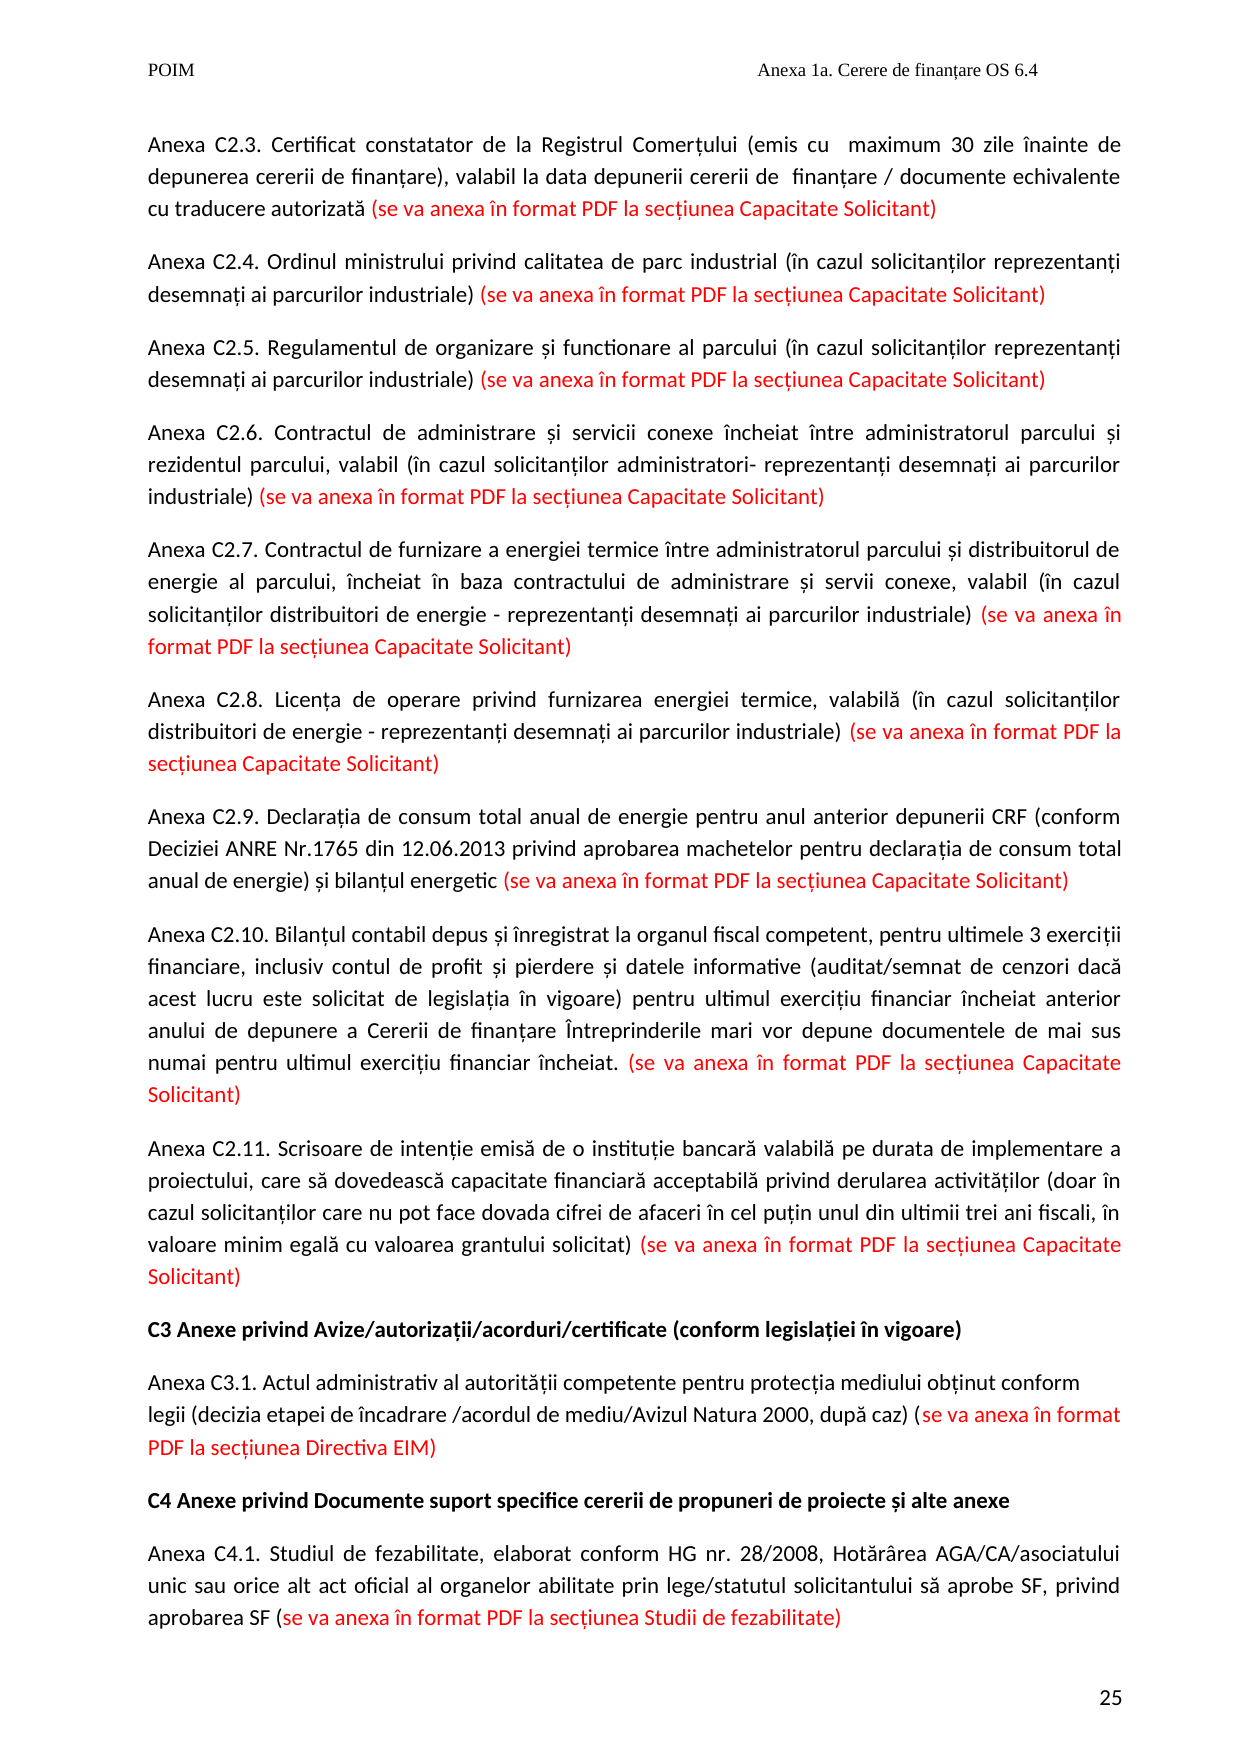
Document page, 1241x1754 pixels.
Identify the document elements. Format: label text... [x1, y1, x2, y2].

text Anexa C2.9. Declarația de consum total anual de energie pentru anul anterior depunerii CRF (conform Deciziei ANRE Nr.1765 din 12.06.2013 privind aprobarea machetelor pentru declaraţia de consum total anual de energie) și bilanțul energetic (se va anexa în format PDF la secţiunea Capacitate Solicitant) [148, 802, 1122, 895]
text Anexa C2.3. Certificat constatator de la Registrul Comerţului (emis cu maximum 30 zile înainte de depunerea cererii de finanțare), valabil la data depunerii cererii de finanțare / documente echivalente cu traducere autorizată (se va anexa în format PDF la secţiunea Capacitate Solicitant) [148, 130, 1122, 222]
text C4 Anexe privind Documente suport specifice cererii de propuneri de proiecte și alte anexe [148, 1486, 1122, 1514]
text Anexa C2.6. Contractul de administrare și servicii conexe încheiat între administratorul parcului și rezidentul parcului, valabil (în cazul solicitanților administratori- reprezentanți desemnați ai parcurilor industriale) (se va anexa în format PDF la secţiunea Capacitate Solicitant) [148, 418, 1122, 510]
text Anexa C4.1. Studiul de fezabilitate, elaborat conform HG nr. 28/2008, Hotărârea AGA/CA/asociatului unic sau orice alt act oficial al organelor abilitate prin lege/statutul solicitantului să aprobe SF, privind aprobarea SF (se va anexa în format PDF la secţiunea Studii de fezabilitate) [148, 1539, 1122, 1631]
text Anexa C2.8. Licența de operare privind furnizarea energiei termice, valabilă (în cazul solicitanților distribuitori de energie - reprezentanți desemnați ai parcurilor industriale) (se va anexa în format PDF la secţiunea Capacitate Solicitant) [148, 685, 1122, 777]
text Anexa C2.11. Scrisoare de intenţie emisă de o instituţie bancară valabilă pe durata de implementare a proiectului, care să dovedească capacitate financiară acceptabilă privind derularea activităților (doar în cazul solicitanţilor care nu pot face dovada cifrei de afaceri în cel puțin unul din ultimii trei ani fiscali, în valoare minim egală cu valoarea grantului solicitat) (se va anexa în format PDF la secţiunea Capacitate Solicitant) [148, 1134, 1122, 1290]
text Anexa C2.4. Ordinul ministrului privind calitatea de parc industrial (în cazul solicitanților reprezentanți desemnați ai parcurilor industriale) (se va anexa în format PDF la secţiunea Capacitate Solicitant) [148, 247, 1122, 308]
text Anexa C2.7. Contractul de furnizare a energiei termice între administratorul parcului și distribuitorul de energie al parcului, încheiat în baza contractului de administrare și servii conexe, valabil (în cazul solicitanților distribuitori de energie - reprezentanți desemnați ai parcurilor industriale) (se va anexa în format PDF la secţiunea Capacitate Solicitant) [148, 535, 1122, 660]
text Anexa C2.10. Bilanţul contabil depus şi înregistrat la organul fiscal competent, pentru ultimele 3 exerciţii financiare, inclusiv contul de profit şi pierdere şi datele informative (auditat/semnat de cenzori dacă acest lucru este solicitat de legislaţia în vigoare) pentru ultimul exerciţiu financiar încheiat anterior anului de depunere a Cererii de finanţare Întreprinderile mari vor depune documentele de mai sus numai pentru ultimul exerciţiu financiar încheiat. (se va anexa în format PDF la secţiunea Capacitate Solicitant) [148, 920, 1122, 1109]
text C3 Anexe privind Avize/autorizaţii/acorduri/certificate (conform legislaţiei în vigoare) [148, 1315, 1122, 1343]
text Anexa C2.5. Regulamentul de organizare și functionare al parcului (în cazul solicitanților reprezentanți desemnați ai parcurilor industriale) (se va anexa în format PDF la secţiunea Capacitate Solicitant) [148, 333, 1122, 393]
text Anexa C3.1. Actul administrativ al autorităţii competente pentru protecţia mediului obţinut conform legii (decizia etapei de încadrare /acordul de mediu/Avizul Natura 2000, după caz) (se va anexa în format PDF la secţiunea Directiva EIM) [148, 1368, 1122, 1461]
